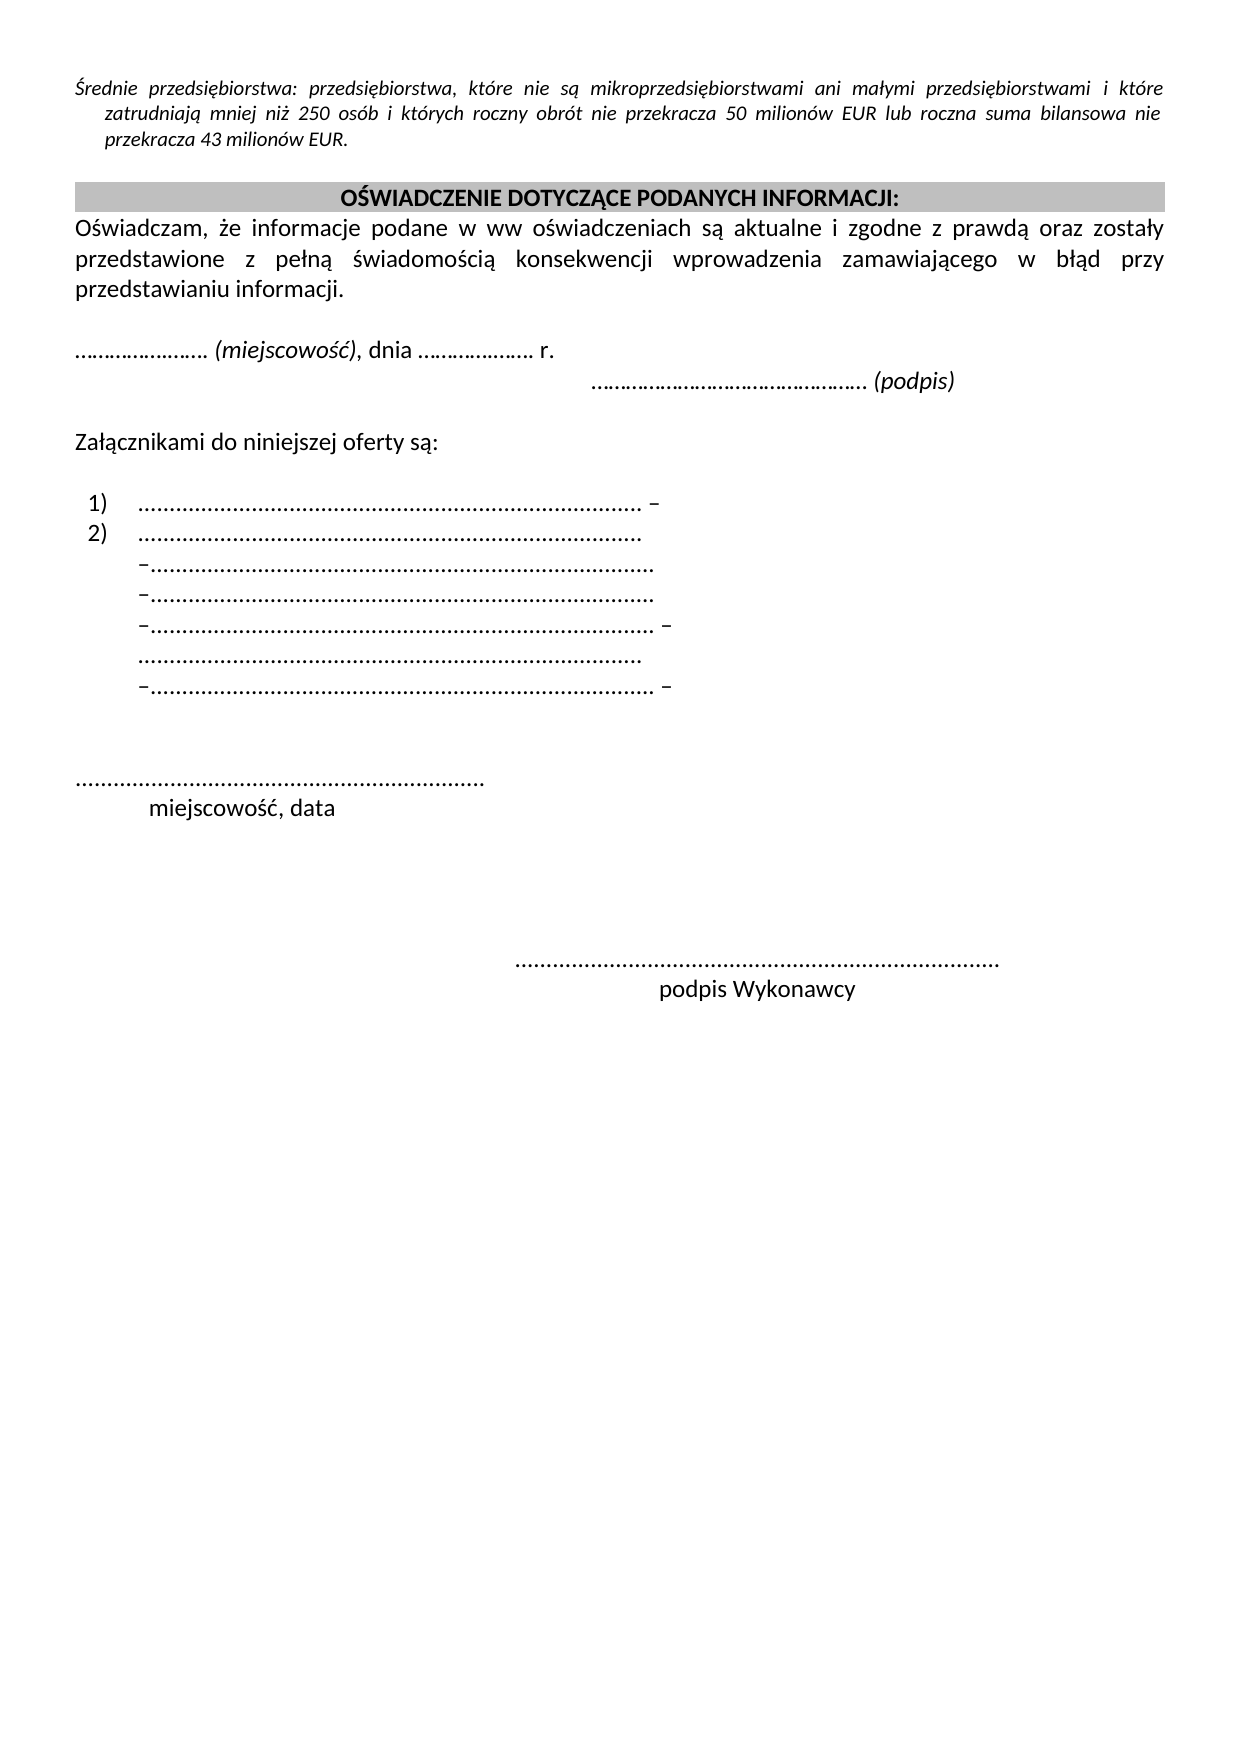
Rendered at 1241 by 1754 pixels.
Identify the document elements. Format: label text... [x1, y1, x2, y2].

text podpis Wykonawcy [517, 973, 1165, 1004]
text Załącznikami do niniejszej oferty są: [75, 426, 1165, 456]
text ............................................................................. [112, 943, 1165, 973]
list ................................................................................ – [87, 487, 1165, 517]
text …………….……. (miejscowość), dnia ………….……. r. [75, 334, 1165, 365]
text Średnie przedsiębiorstwa: przedsiębiorstwa, które nie są mikroprzedsiębiorstwami ani małymi przedsiębiorstwami i które zatrudniają mniej niż 250 osób i których roczny obrót nie przekracza 50 milionów EUR lub roczna suma bilansowa nie przekracza 43 milionów EUR. [75, 75, 1165, 151]
text miejscowość, data [112, 792, 1165, 823]
text Oświadczam, że informacje podane w ww oświadczeniach są aktualne i zgodne z prawdą oraz zostały przedstawione z pełną świadomością konsekwencji wprowadzenia zamawiającego w błąd przy przedstawianiu informacji. [75, 212, 1165, 304]
text OŚWIADCZENIE DOTYCZĄCE PODANYCH INFORMACJI: [75, 182, 1165, 212]
list ................................................................................ –................................................................................ –................................................................................ –................................................................................ – [87, 517, 1165, 639]
text ………………………………………… (podpis) [75, 365, 1165, 395]
text ................................................................. [75, 762, 1165, 792]
text ................................................................................ –................................................................................ – [137, 639, 1165, 701]
